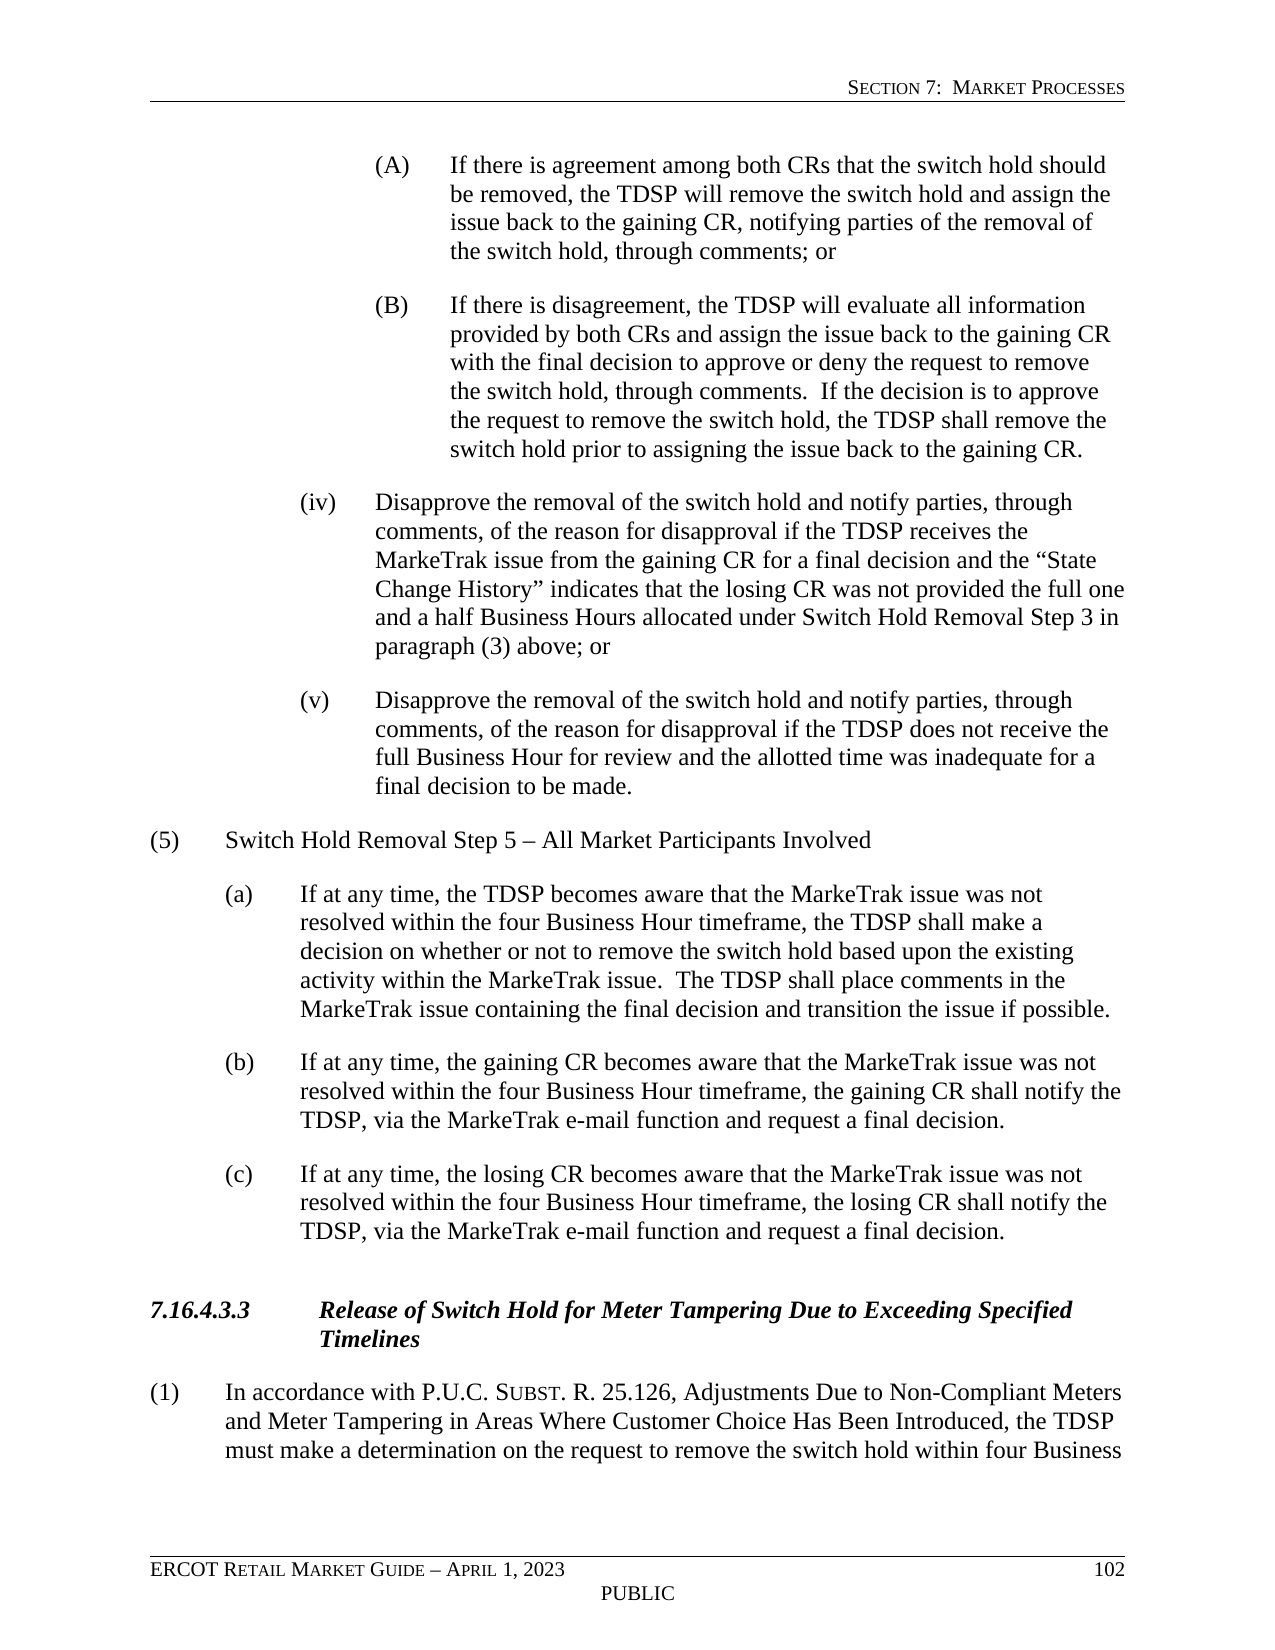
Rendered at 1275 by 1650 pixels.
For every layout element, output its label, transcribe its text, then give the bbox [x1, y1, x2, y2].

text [150, 1377, 1125, 1464]
text (A) If there is agreement among both CRs that the switch hold should be removed, the TDSP will remove the switch hold and assign the issue back to the gaining CR, notifying parties of the removal of the switch hold, through comments; or [375, 150, 1125, 265]
text 7.16.4.3.3 Release of Switch Hold for Meter Tampering Due to Exceeding Specified Timelines [150, 1295, 1125, 1352]
text (c) If at any time, the losing CR becomes aware that the MarkeTrak issue was not resolved within the four Business Hour timeframe, the losing CR shall notify the TDSP, via the MarkeTrak e-mail function and request a final decision. [225, 1159, 1125, 1245]
text (a) If at any time, the TDSP becomes aware that the MarkeTrak issue was not resolved within the four Business Hour timeframe, the TDSP shall make a decision on whether or not to remove the switch hold based upon the existing activity within the MarkeTrak issue. The TDSP shall place comments in the MarkeTrak issue containing the final decision and transition the issue if possible. [225, 879, 1125, 1022]
text (5) Switch Hold Removal Step 5 – All Market Participants Involved [150, 825, 1125, 854]
text (B) If there is disagreement, the TDSP will evaluate all information provided by both CRs and assign the issue back to the gaining CR with the final decision to approve or deny the request to remove the switch hold, through comments. If the decision is to approve the request to remove the switch hold, the TDSP shall remove the switch hold prior to assigning the issue back to the gaining CR. [375, 290, 1125, 462]
text (v) Disapprove the removal of the switch hold and notify parties, through comments, of the reason for disapproval if the TDSP does not receive the full Business Hour for review and the allotted time was inadequate for a final decision to be made. [300, 685, 1125, 800]
text (iv) Disapprove the removal of the switch hold and notify parties, through comments, of the reason for disapproval if the TDSP receives the MarkeTrak issue from the gaining CR for a final decision and the “State Change History” indicates that the losing CR was not provided the full one and a half Business Hours allocated under Switch Hold Removal Step 3 in paragraph (3) above; or [300, 487, 1125, 660]
text (b) If at any time, the gaining CR becomes aware that the MarkeTrak issue was not resolved within the four Business Hour timeframe, the gaining CR shall notify the TDSP, via the MarkeTrak e-mail function and request a final decision. [225, 1047, 1125, 1134]
